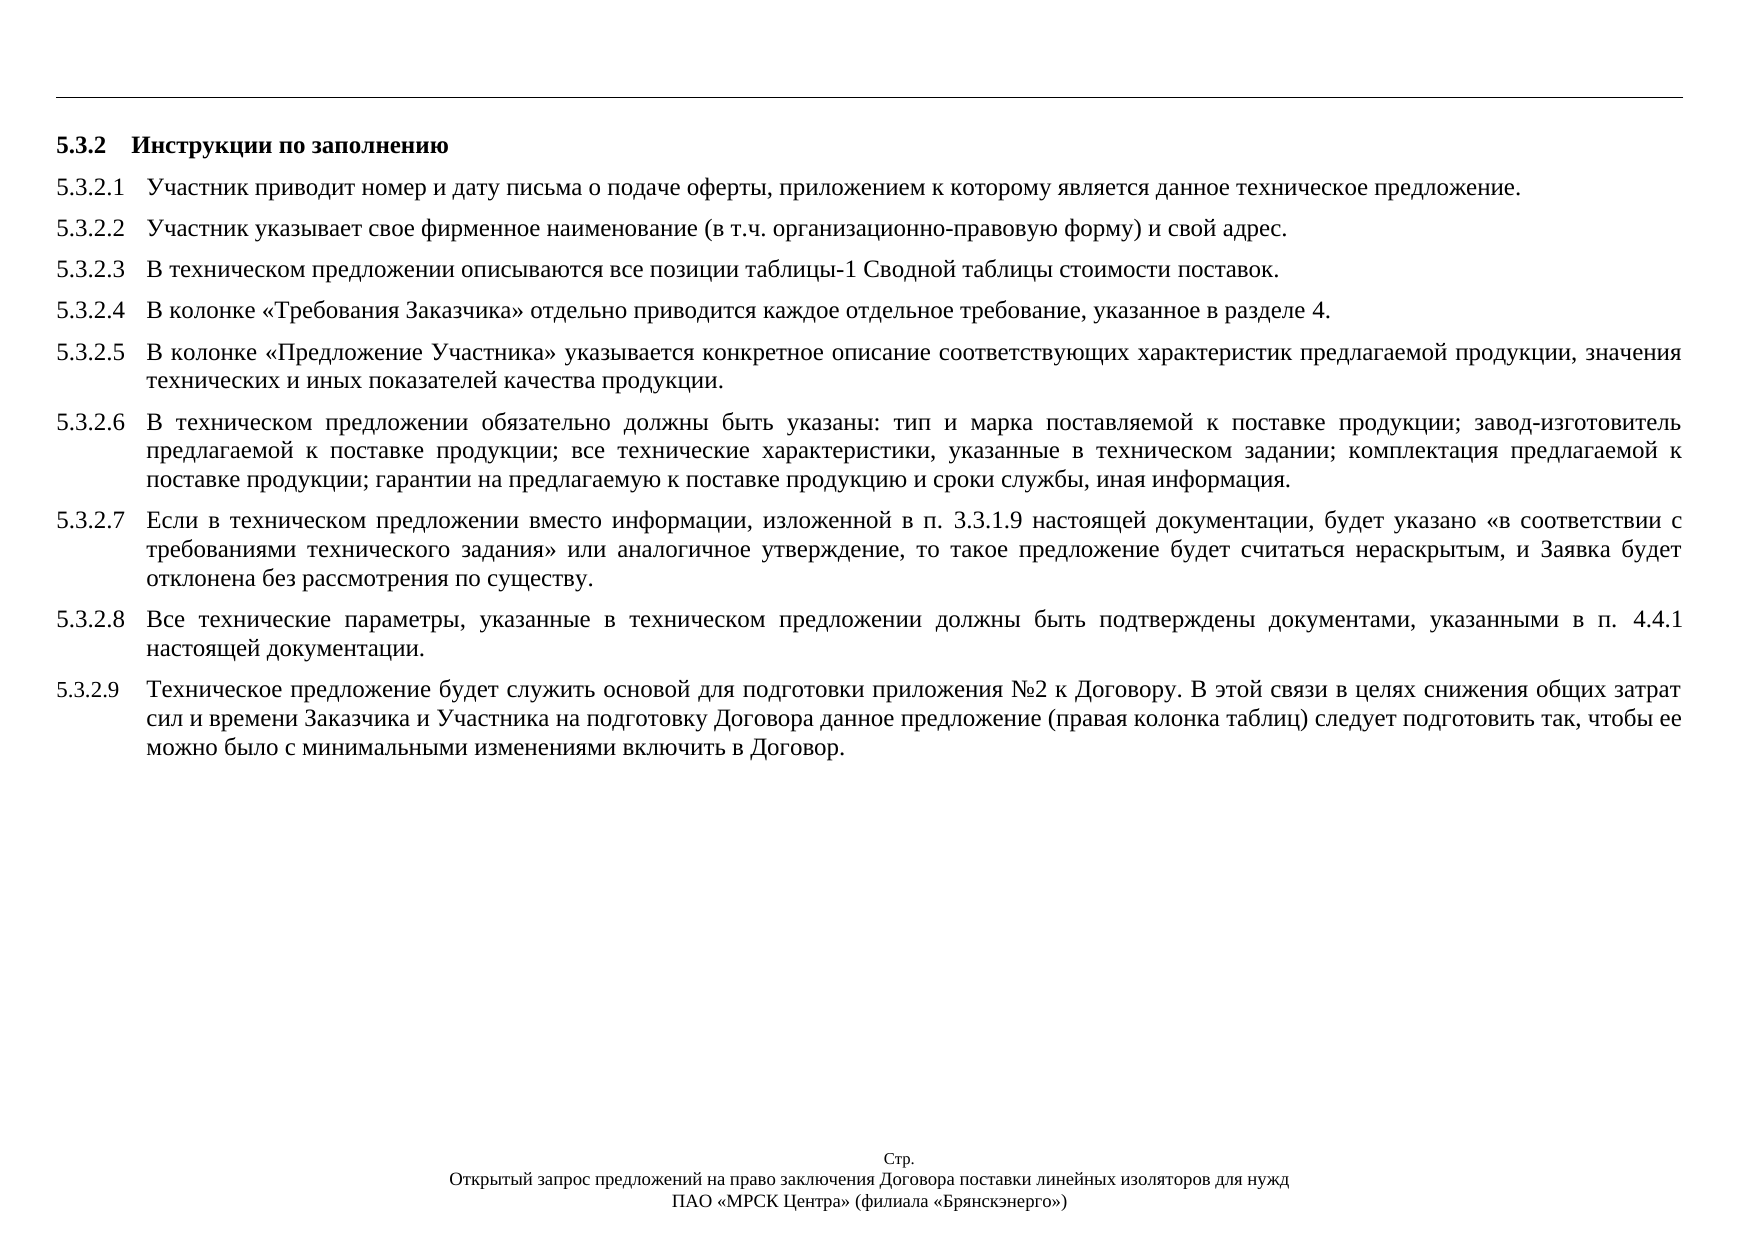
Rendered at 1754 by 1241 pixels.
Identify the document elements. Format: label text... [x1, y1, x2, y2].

list Участник приводит номер и дату письма о подаче оферты, приложением к которому является данное техническое предложение. [56, 172, 1683, 201]
list Все технические параметры, указанные в техническом предложении должны быть подтверждены документами, указанными в п. 4.4.1 настоящей документации. [56, 604, 1683, 662]
list В колонке «Требования Заказчика» отдельно приводится каждое отдельное требование, указанное в разделе 4. [56, 296, 1683, 324]
list В техническом предложении описываются все позиции таблицы-1 Сводной таблицы стоимости поставок. [56, 254, 1683, 283]
list В техническом предложении обязательно должны быть указаны: тип и марка поставляемой к поставке продукции; завод-изготовитель предлагаемой к поставке продукции; все технические характеристики, указанные в техническом задании; комплектация предлагаемой к поставке продукции; гарантии на предлагаемую к поставке продукцию и сроки службы, иная информация. [56, 407, 1683, 493]
list Техническое предложение будет служить основой для подготовки приложения №2 к Договору. В этой связи в целях снижения общих затрат сил и времени Заказчика и Участника на подготовку Договора данное предложение (правая колонка таблиц) следует подготовить так, чтобы ее можно было с минимальными изменениями включить в Договор. [56, 674, 1683, 761]
list Участник указывает свое фирменное наименование (в т.ч. организационно-правовую форму) и свой адрес. [56, 213, 1683, 242]
subtitle Инструкции по заполнению [56, 131, 1683, 159]
list В колонке «Предложение Участника» указывается конкретное описание соответствующих характеристик предлагаемой продукции, значения технических и иных показателей качества продукции. [56, 337, 1683, 394]
list Если в техническом предложении вместо информации, изложенной в п. 3.3.1.9 настоящей документации, будет указано «в соответствии с требованиями технического задания» или аналогичное утверждение, то такое предложение будет считаться нераскрытым, и Заявка будет отклонена без рассмотрения по существу. [56, 506, 1683, 592]
